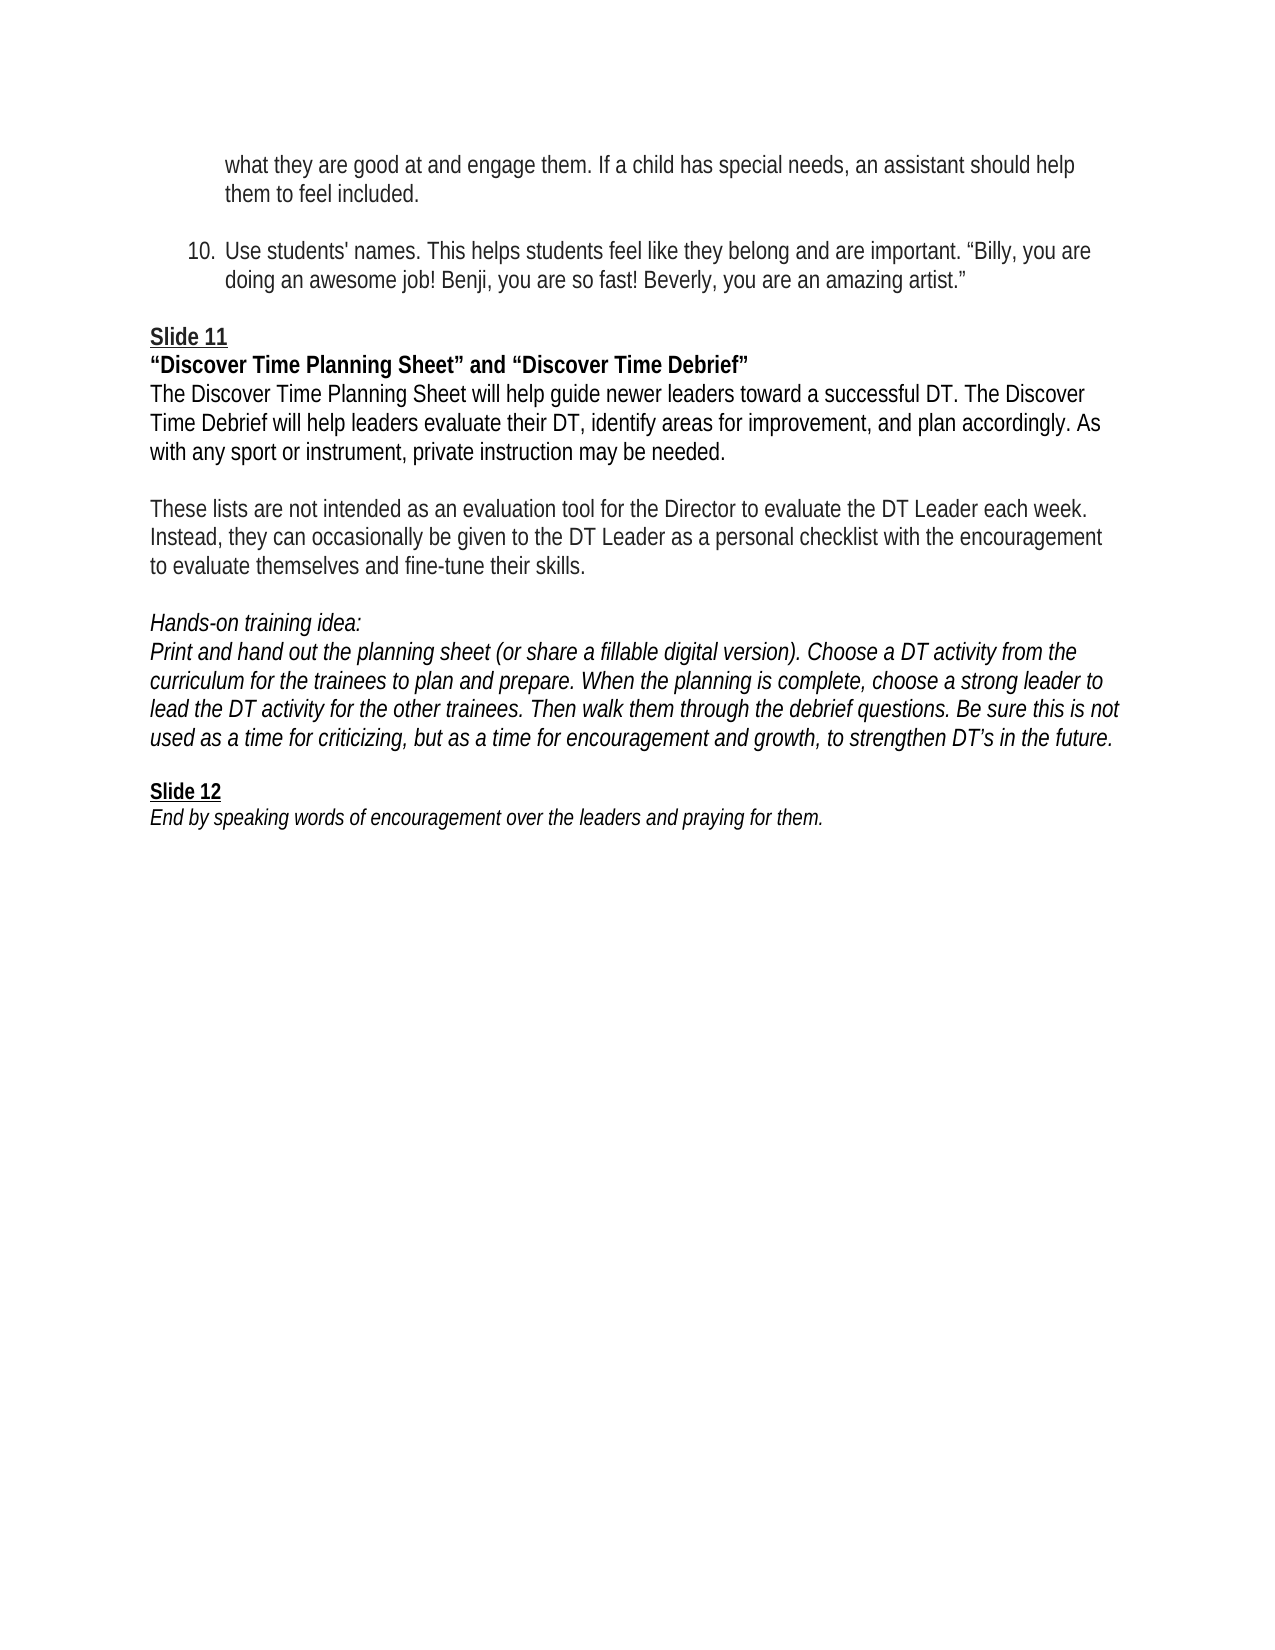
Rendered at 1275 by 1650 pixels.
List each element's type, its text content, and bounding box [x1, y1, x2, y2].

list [187, 150, 1125, 207]
text Print and hand out the planning sheet (or share a fillable digital version). Choose a DT activity from the curriculum for the trainees to plan and prepare. When the planning is complete, choose a strong leader to lead the DT activity for the other trainees. Then walk them through the debrief questions. Be sure this is not used as a time for criticizing, but as a time for encouragement and growth, to strengthen DT’s in the future. [150, 637, 1125, 752]
text Hands-on training idea: [150, 608, 1125, 637]
text End by speaking words of encouragement over the leaders and praying for them. [150, 804, 1125, 831]
text Slide 12 [150, 778, 1125, 804]
list Use students' names. This helps students feel like they belong and are important. “Billy, you are doing an awesome job! Benji, you are so fast! Beverly, you are an amazing artist.” [187, 236, 1125, 293]
text Slide 11 [150, 322, 1125, 351]
text These lists are not intended as an evaluation tool for the Director to evaluate the DT Leader each week. Instead, they can occasionally be given to the DT Leader as a personal checklist with the encouragement to evaluate themselves and fine-tune their skills. [150, 494, 1125, 580]
text The Discover Time Planning Sheet will help guide newer leaders toward a successful DT. The Discover Time Debrief will help leaders evaluate their DT, identify areas for improvement, and plan accordingly. As with any sport or instrument, private instruction may be needed. [150, 379, 1125, 465]
text “Discover Time Planning Sheet” and “Discover Time Debrief” [150, 351, 1125, 379]
